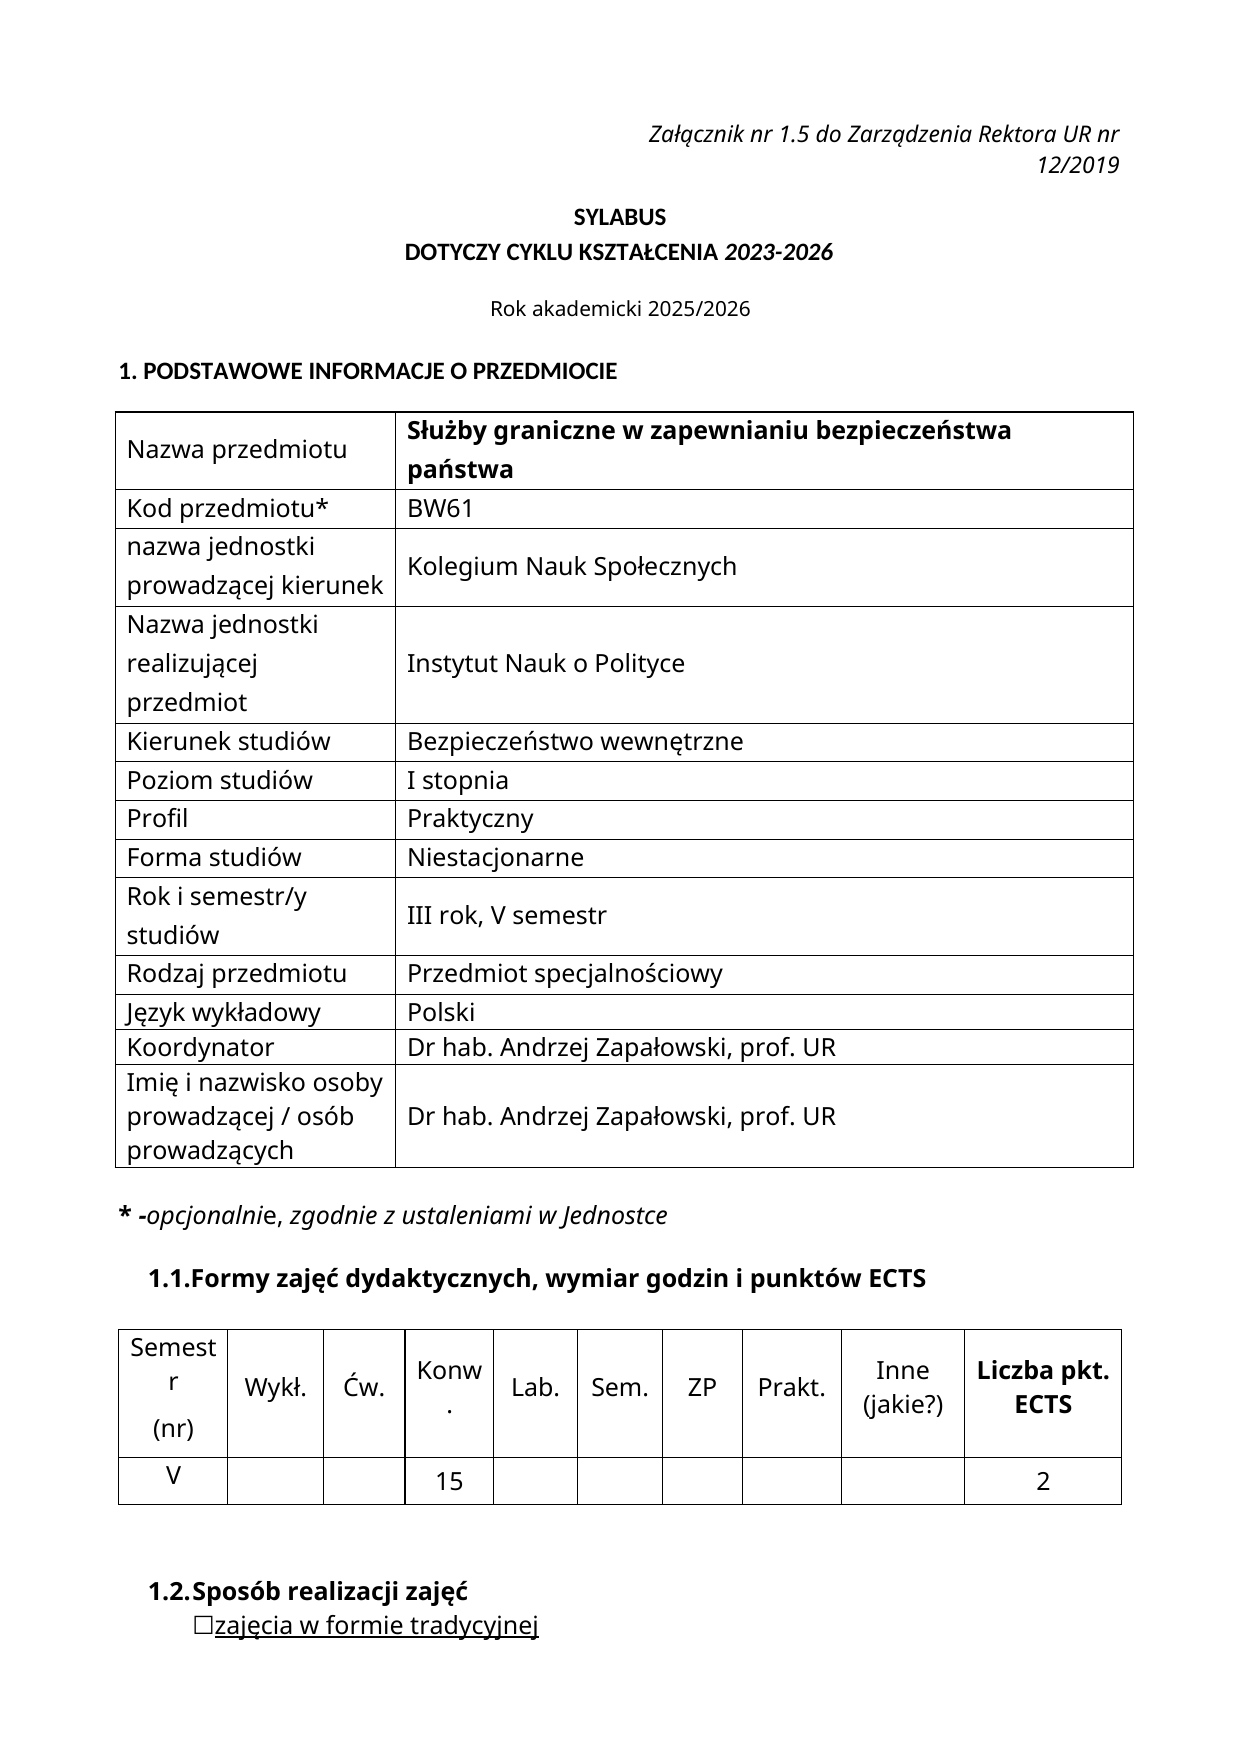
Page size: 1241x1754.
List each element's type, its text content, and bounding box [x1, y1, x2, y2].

table_cell Poziom studiów [116, 762, 395, 800]
table_cell Rok i semestr/y studiów [116, 878, 395, 955]
table_cell V [119, 1458, 227, 1504]
table_cell Profil [116, 801, 395, 838]
table_cell Imię i nazwisko osoby prowadzącej / osób prowadzących [116, 1065, 395, 1167]
table_cell III rok, V semestr [396, 878, 1133, 955]
table_header Ćw. [324, 1330, 404, 1457]
table_cell Niestacjonarne [396, 840, 1133, 877]
text Załącznik nr 1.5 do Zarządzenia Rektora UR nr 12/2019 [118, 118, 1122, 181]
table_cell [324, 1458, 404, 1504]
table_cell Instytut Nauk o Polityce [396, 607, 1133, 723]
table_cell [228, 1458, 323, 1504]
table_header Wykł. [228, 1330, 323, 1457]
table_cell Polski [396, 995, 1133, 1029]
table_cell Dr hab. Andrzej Zapałowski, prof. UR [396, 1065, 1133, 1167]
table_header Nazwa przedmiotu [116, 413, 395, 489]
table_cell Przedmiot specjalnościowy [396, 956, 1133, 994]
text * -opcjonalnie, zgodnie z ustaleniami w Jednostce [118, 1197, 1122, 1231]
table_header Sem. [578, 1330, 662, 1457]
table_cell 2 [965, 1458, 1121, 1504]
table_cell [494, 1458, 577, 1504]
table_cell Nazwa jednostki realizującej przedmiot [116, 607, 395, 723]
table_header Inne (jakie?) [842, 1330, 964, 1457]
text ☐zajęcia w formie tradycyjnej [192, 1607, 1122, 1641]
text DOTYCZY CYKLU KSZTAŁCENIA 2023-2026 [118, 236, 1122, 267]
table_cell BW61 [396, 490, 1133, 528]
table_cell Bezpieczeństwo wewnętrzne [396, 724, 1133, 761]
table_header Prakt. [743, 1330, 841, 1457]
table_cell Kolegium Nauk Społecznych [396, 529, 1133, 606]
table_cell Rodzaj przedmiotu [116, 956, 395, 994]
table_cell Kierunek studiów [116, 724, 395, 761]
text 1. PODSTAWOWE INFORMACJE O PRZEDMIOCIE [118, 356, 1122, 386]
table_header ZP [663, 1330, 742, 1457]
table_cell nazwa jednostki prowadzącej kierunek [116, 529, 395, 606]
table_header Konw. [406, 1330, 493, 1457]
table_cell Forma studiów [116, 840, 395, 877]
table_cell Kod przedmiotu* [116, 490, 395, 528]
text 1.2. Sposób realizacji zajęć [148, 1573, 1122, 1607]
table_cell Dr hab. Andrzej Zapałowski, prof. UR [396, 1030, 1133, 1064]
text Rok akademicki 2025/2026 [118, 296, 1122, 321]
table_cell [743, 1458, 841, 1504]
table_cell Koordynator [116, 1030, 395, 1064]
text SYLABUS [118, 201, 1122, 232]
table_cell [842, 1458, 964, 1504]
table_cell I stopnia [396, 762, 1133, 800]
table_cell Język wykładowy [116, 995, 395, 1029]
table_cell 15 [406, 1458, 493, 1504]
table_header Służby graniczne w zapewnianiu bezpieczeństwa państwa [396, 413, 1133, 489]
table_cell [578, 1458, 662, 1504]
table_header Lab. [494, 1330, 577, 1457]
table_header Semestr (nr) [119, 1330, 227, 1457]
table_header Liczba pkt. ECTS [965, 1330, 1121, 1457]
table_cell Praktyczny [396, 801, 1133, 838]
text 1.1.Formy zajęć dydaktycznych, wymiar godzin i punktów ECTS [148, 1261, 1122, 1294]
table_cell [663, 1458, 742, 1504]
